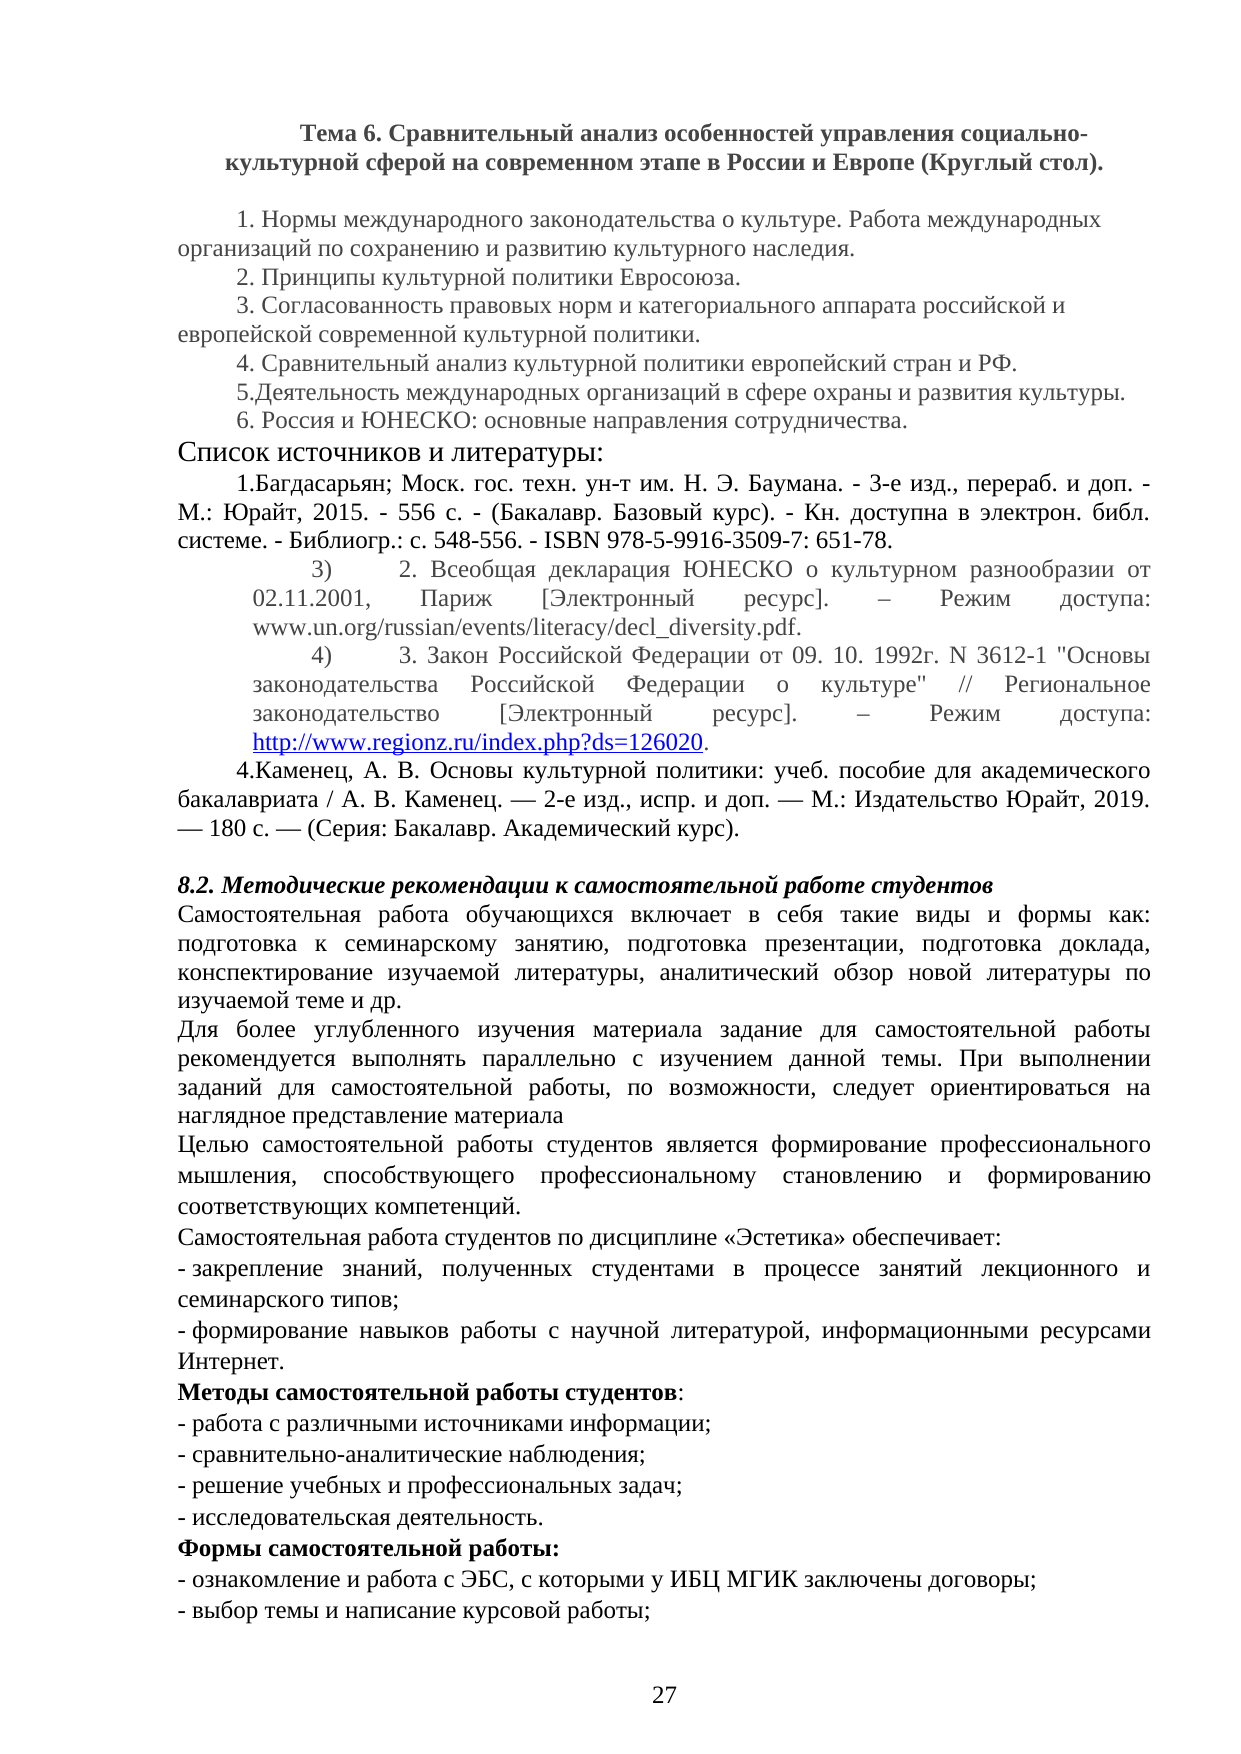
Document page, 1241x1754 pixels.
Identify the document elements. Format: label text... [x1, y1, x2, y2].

text 3. Закон Российской Федерации от 09. 10. 1992г. N 3612-1 "Основы законодательства Российской Федерации о культуре" // Региональное законодательство [Электронный ресурс]. – Режим доступа: http://www.regionz.ru/index.php?ds=126020. [252, 640, 1152, 755]
text 3. Согласованность правовых норм и категориального аппарата российской и европейской современной культурной политики. [177, 291, 1152, 348]
text 4.Каменец, А. В. Основы культурной политики: учеб. пособие для академического бакалавриата / А. В. Каменец. — 2-е изд., испр. и доп. — М.: Издательство Юрайт, 2019. — 180 с. — (Серия: Бакалавр. Академический курс). [177, 755, 1152, 842]
text 6. Россия и ЮНЕСКО: основные направления сотрудничества. [177, 406, 1152, 434]
text Методы самостоятельной работы студентов: [177, 1377, 1152, 1406]
text - ознакомление и работа с ЭБС, с которыми у ИБЦ МГИК заключены договоры; [177, 1564, 1152, 1592]
text 2. Всеобщая декларация ЮНЕСКО о культурном разнообразии от 02.11.2001, Париж [Электронный ресурс]. – Режим доступа: www.un.org/russian/events/literacy/decl_diversity.pdf. [252, 554, 1152, 640]
text 8.2. Методические рекомендации к самостоятельной работе студентов [177, 870, 1152, 899]
text Для более углубленного изучения материала задание для самостоятельной работы рекомендуется выполнять параллельно с изучением данной темы. При выполнении заданий для самостоятельной работы, по возможности, следует ориентироваться на наглядное представление материала [177, 1014, 1152, 1129]
text - работа с различными источниками информации; [177, 1408, 1152, 1437]
text - закрепление знаний, полученных студентами в процессе занятий лекционного и семинарского типов; [177, 1253, 1152, 1313]
text Самостоятельная работа обучающихся включает в себя такие виды и формы как: подготовка к семинарскому занятию, подготовка презентации, подготовка доклада, конспектирование изучаемой литературы, аналитический обзор новой литературы по изучаемой теме и др. [177, 899, 1152, 1014]
text Целью самостоятельной работы студентов является формирование профессионального мышления, способствующего профессиональному становлению и формированию соответствующих компетенций. [177, 1129, 1152, 1220]
text 1. Нормы международного законодательства о культуре. Работа международных организаций по сохранению и развитию культурного наследия. [177, 204, 1152, 262]
text 2. Принципы культурной политики Евросоюза. [177, 262, 1152, 291]
text Тема 6. Сравнительный анализ особенностей управления социально-культурной сферой на современном этапе в России и Европе (Круглый стол). [177, 118, 1152, 176]
text - формирование навыков работы с научной литературой, информационными ресурсами Интернет. [177, 1315, 1152, 1375]
text - решение учебных и профессиональных задач; [177, 1471, 1152, 1499]
list Список источников и литературы: [177, 434, 1152, 468]
text Формы самостоятельной работы: [177, 1533, 1152, 1561]
text - сравнительно-аналитические наблюдения; [177, 1439, 1152, 1468]
text 4. Сравнительный анализ культурной политики европейский стран и РФ. [177, 348, 1152, 377]
text Самостоятельная работа студентов по дисциплине «Эстетика» обеспечивает: [177, 1222, 1152, 1251]
text - выбор темы и написание курсовой работы; [177, 1595, 1152, 1623]
text - исследовательская деятельность. [177, 1502, 1152, 1530]
text 5.Деятельность международных организаций в сфере охраны и развития культуры. [177, 377, 1152, 406]
